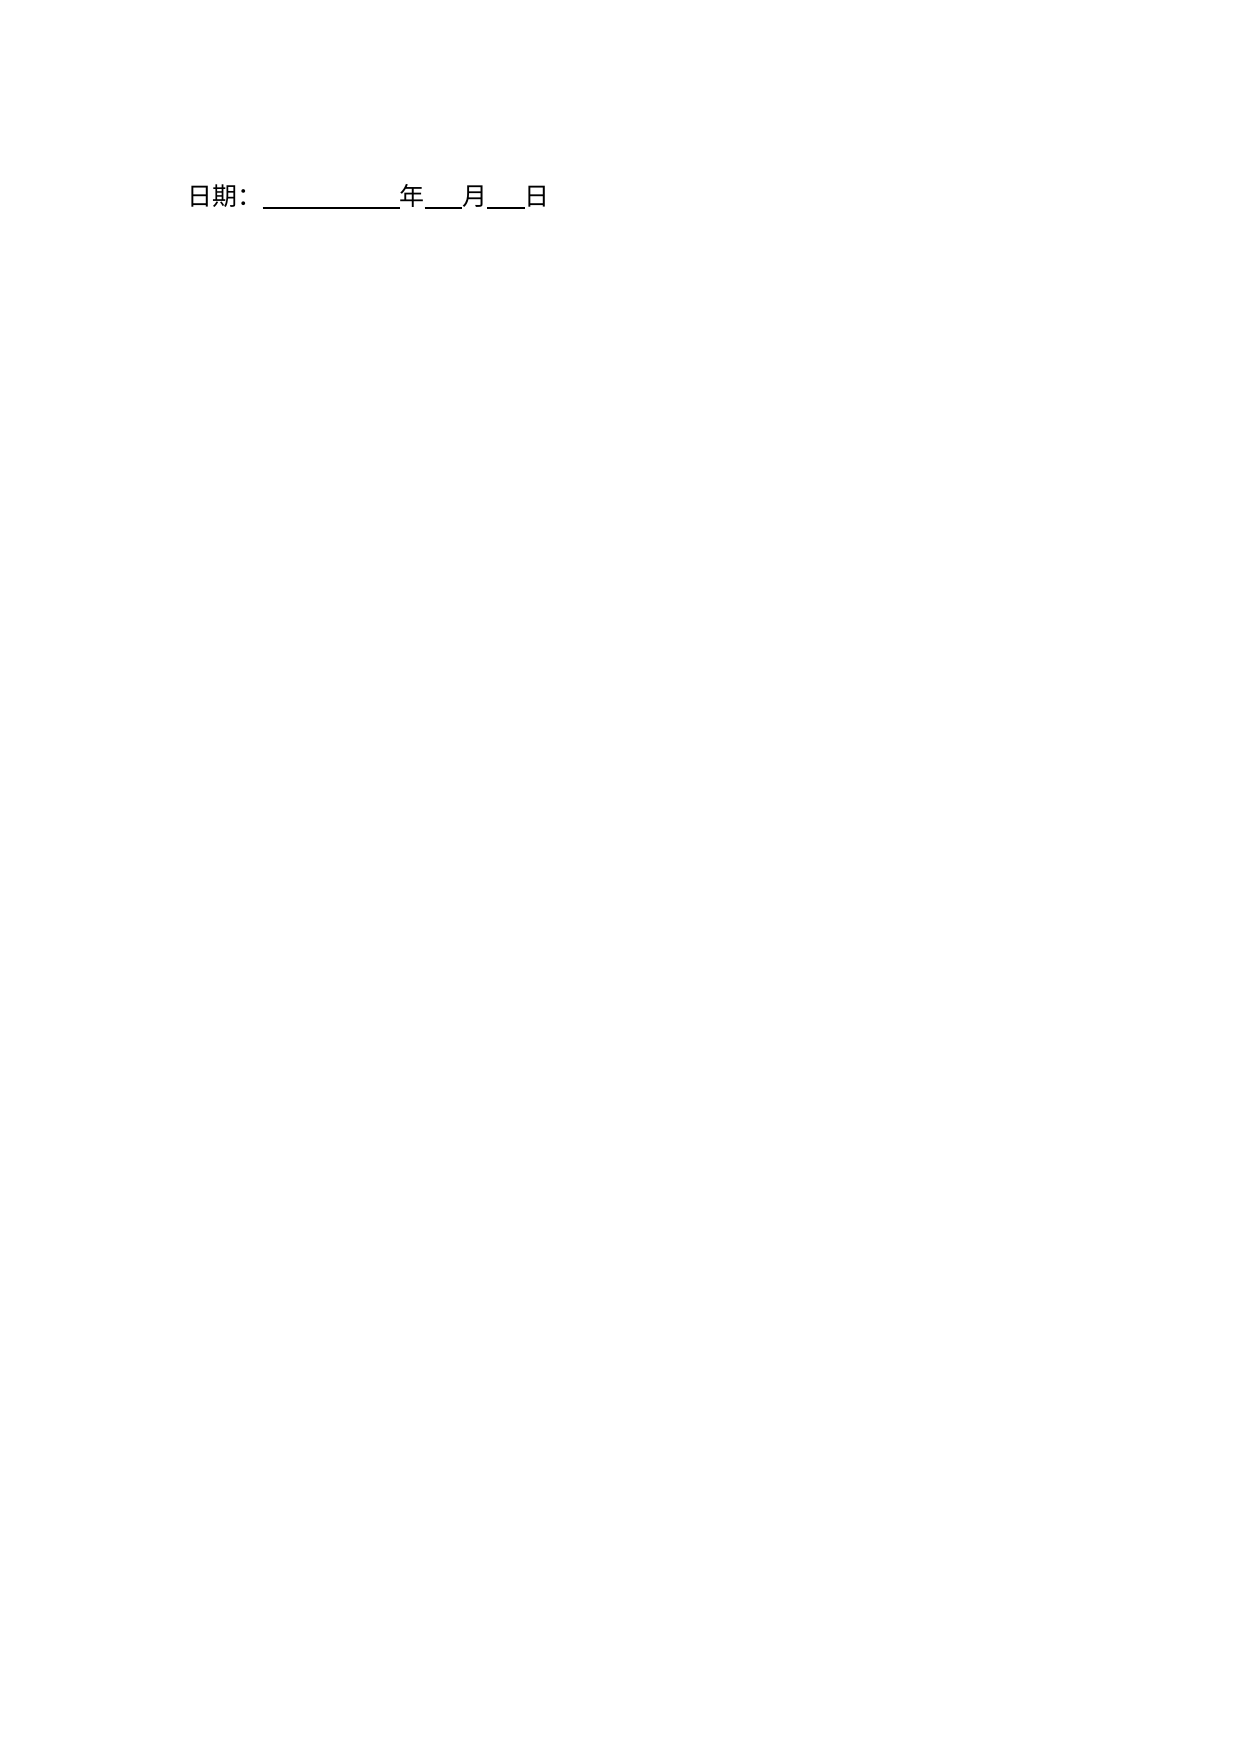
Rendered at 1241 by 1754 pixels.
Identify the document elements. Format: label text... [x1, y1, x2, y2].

text 日期： 年 月 日 [187, 162, 1053, 227]
